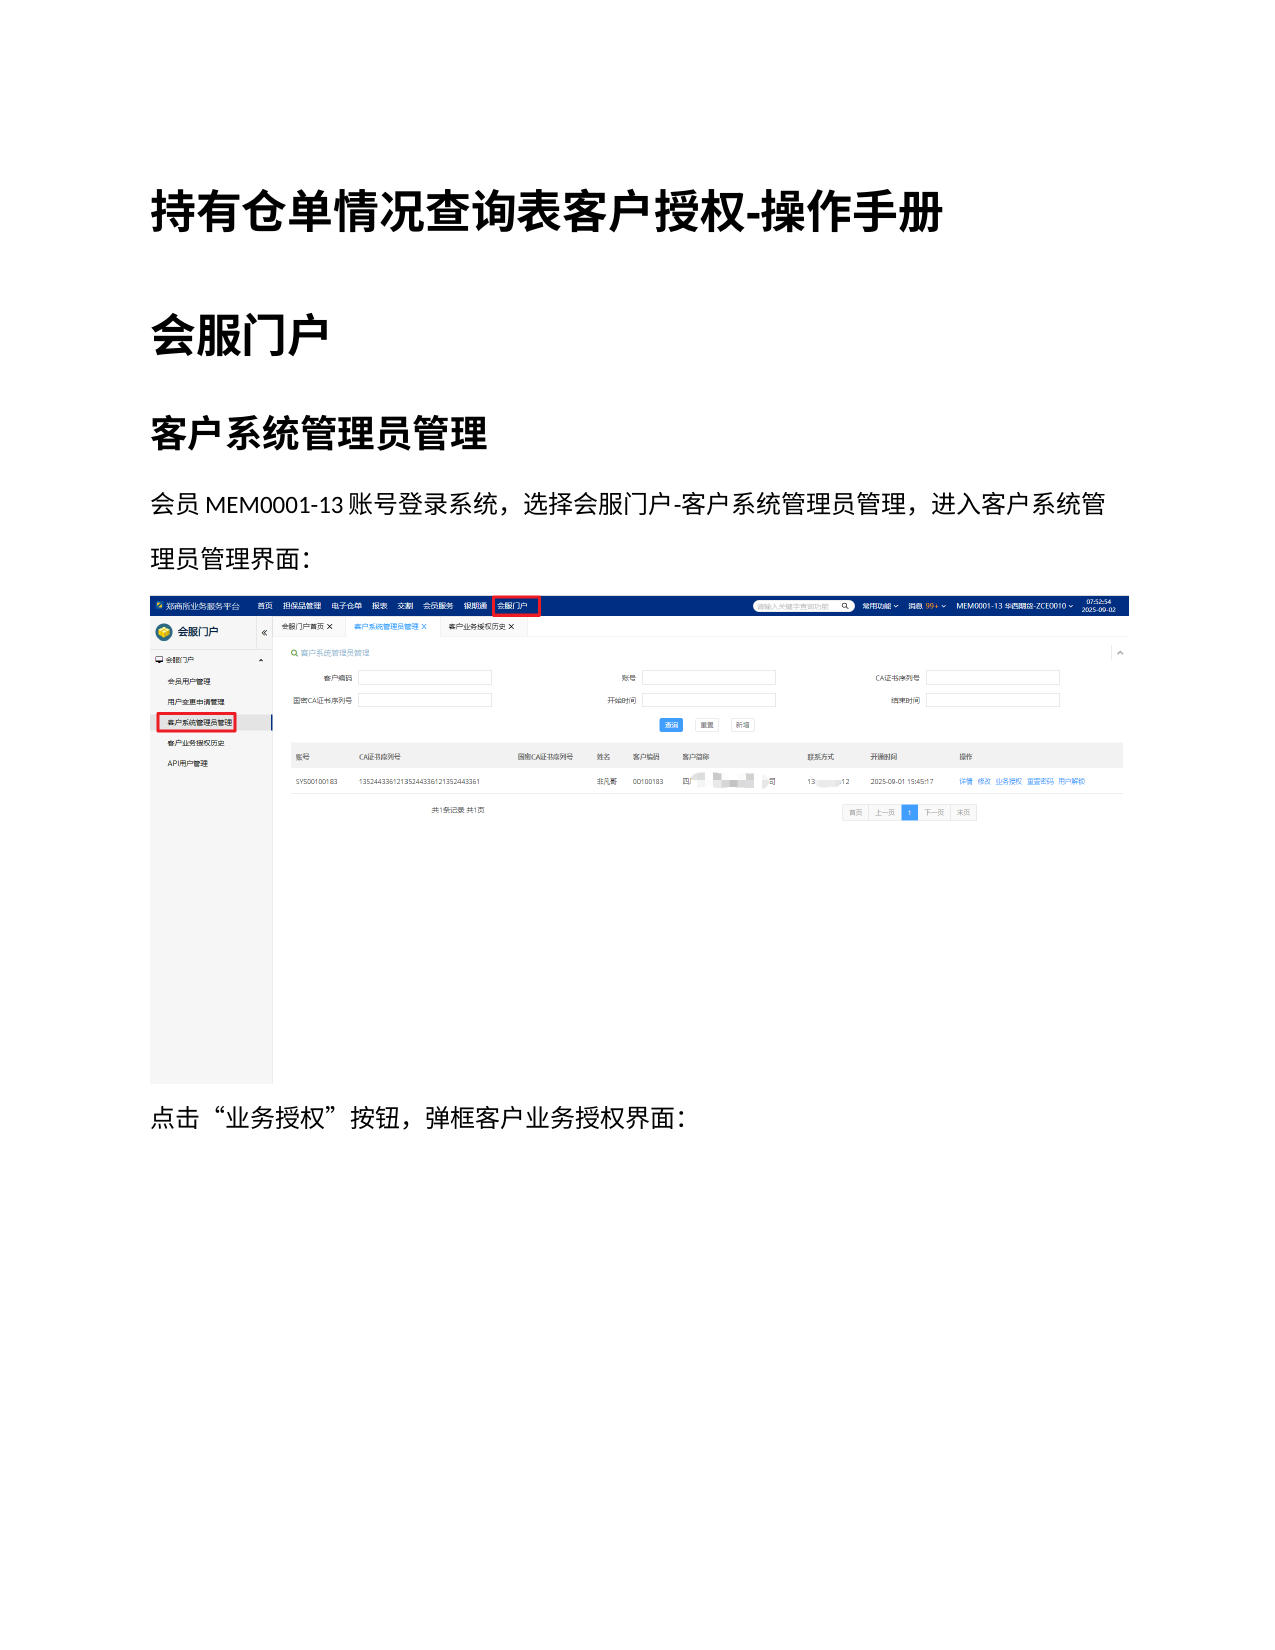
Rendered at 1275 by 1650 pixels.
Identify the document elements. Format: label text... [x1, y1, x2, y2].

subtitle 持有仓单情况查询表客户授权-操作手册 [150, 175, 1125, 242]
text 点击“业务授权”按钮，弹框客户业务授权界面： [150, 1099, 1125, 1135]
text 会员MEM0001-13账号登录系统，选择会服门户-客户系统管理员管理，进入客户系统管理员管理界面： [150, 485, 1125, 575]
picture [150, 593, 1129, 1084]
subtitle 客户系统管理员管理 [150, 403, 1125, 458]
subtitle 会服门户 [150, 300, 1125, 366]
